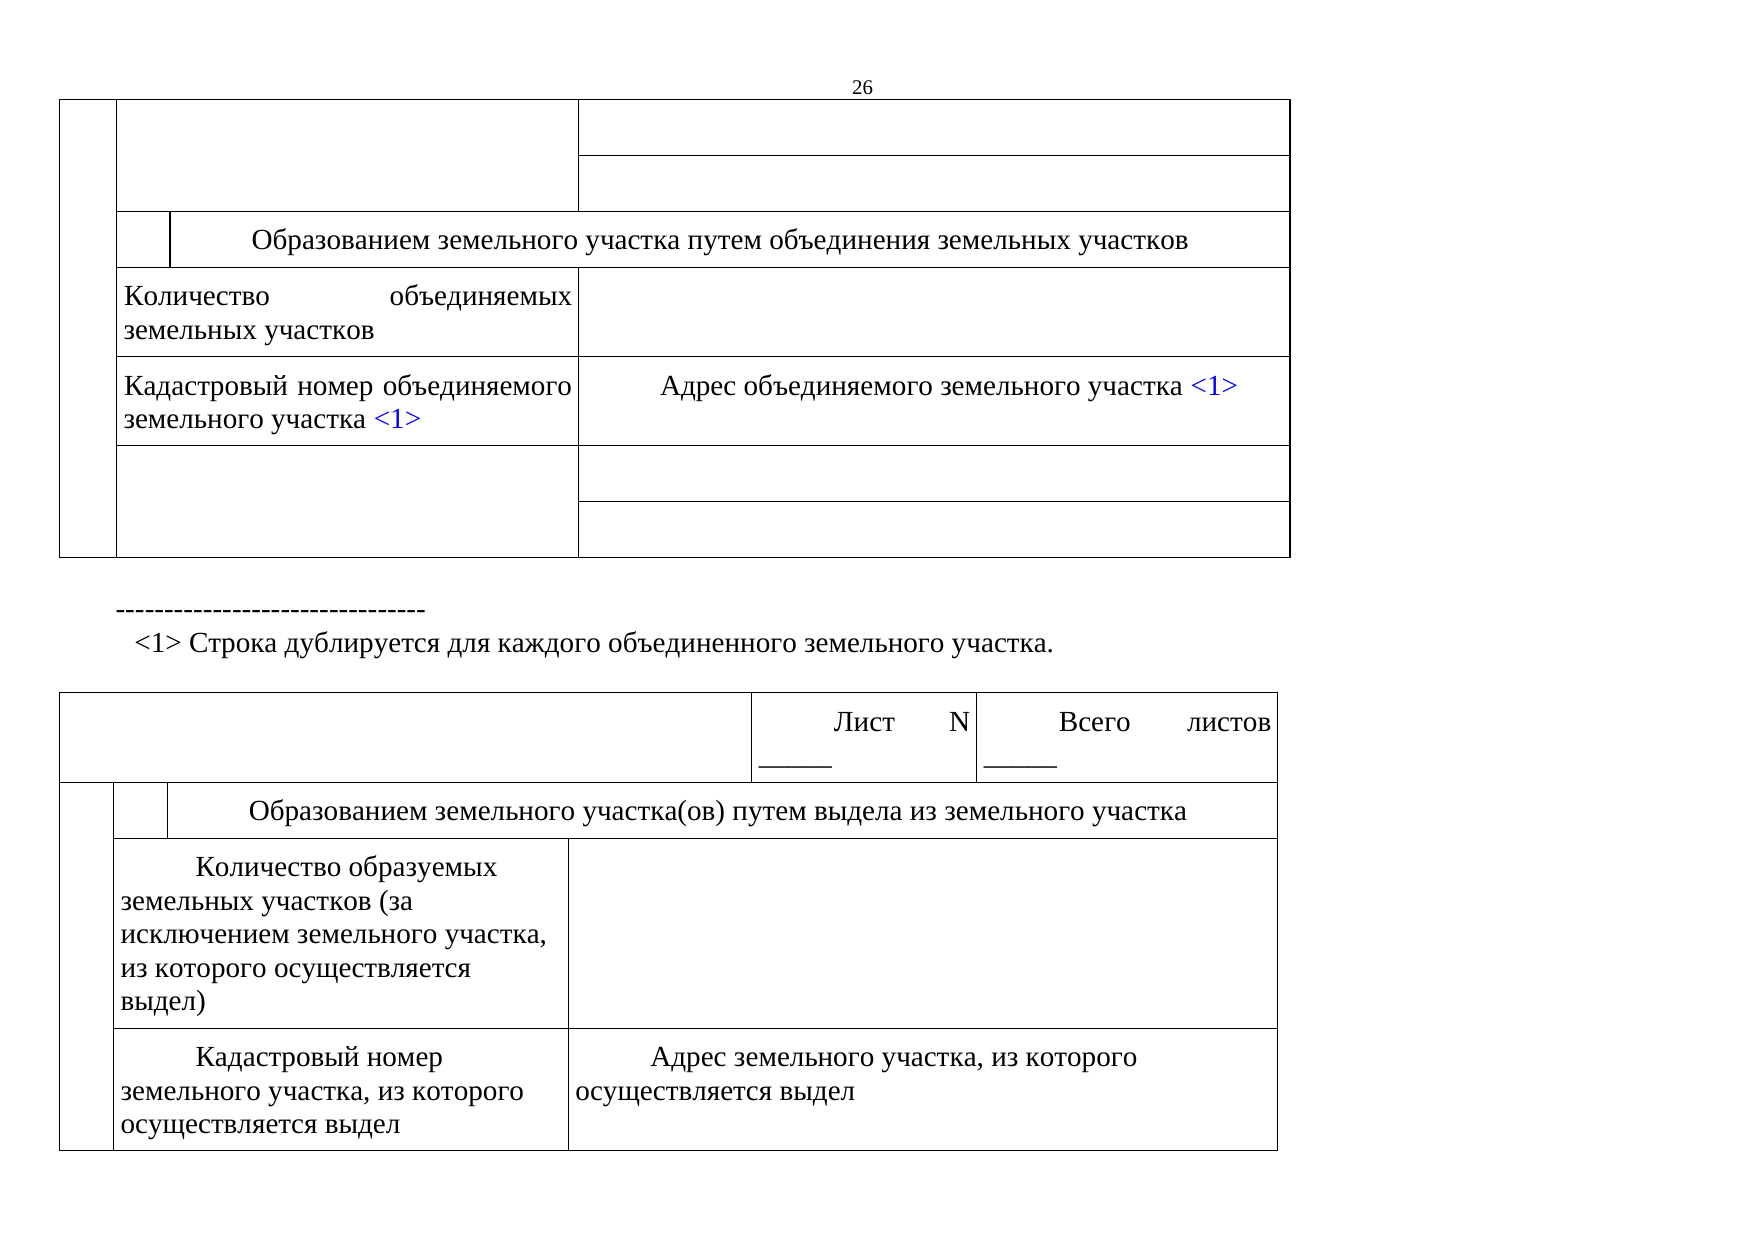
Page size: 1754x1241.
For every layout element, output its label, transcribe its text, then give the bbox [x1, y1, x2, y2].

table_cell [117, 100, 578, 211]
table_cell [579, 268, 1289, 356]
table_cell [117, 212, 169, 267]
table_header Всего листов _____ [977, 693, 1277, 782]
table_cell Адрес объединяемого земельного участка <1> [579, 357, 1289, 445]
table_cell Кадастровый номер земельного участка, из которого осуществляется выдел [114, 1029, 568, 1150]
table_cell [569, 839, 1277, 1027]
table_cell Образованием земельного участка путем объединения земельных участков [171, 212, 1289, 267]
table_cell [60, 783, 113, 1150]
table_cell Кадастровый номер объединяемого земельного участка <1> [117, 357, 578, 445]
table_cell [114, 783, 167, 837]
table_cell Количество образуемых земельных участков (за исключением земельного участка, из которого осуществляется выдел) [114, 839, 568, 1027]
table_header [60, 693, 751, 782]
table_cell [579, 100, 1289, 155]
table_cell [579, 446, 1289, 501]
table_cell [579, 156, 1289, 211]
table_cell [579, 502, 1289, 557]
table_cell [117, 446, 578, 557]
table_cell Образованием земельного участка(ов) путем выдела из земельного участка [168, 783, 1277, 837]
text -------------------------------- [59, 592, 1666, 625]
table_cell Адрес земельного участка, из которого осуществляется выдел [569, 1029, 1277, 1150]
text <1> Строка дублируется для каждого объединенного земельного участка. [59, 625, 1666, 659]
table_header Лист N _____ [752, 693, 976, 782]
table_cell Количество объединяемых земельных участков [117, 268, 578, 356]
